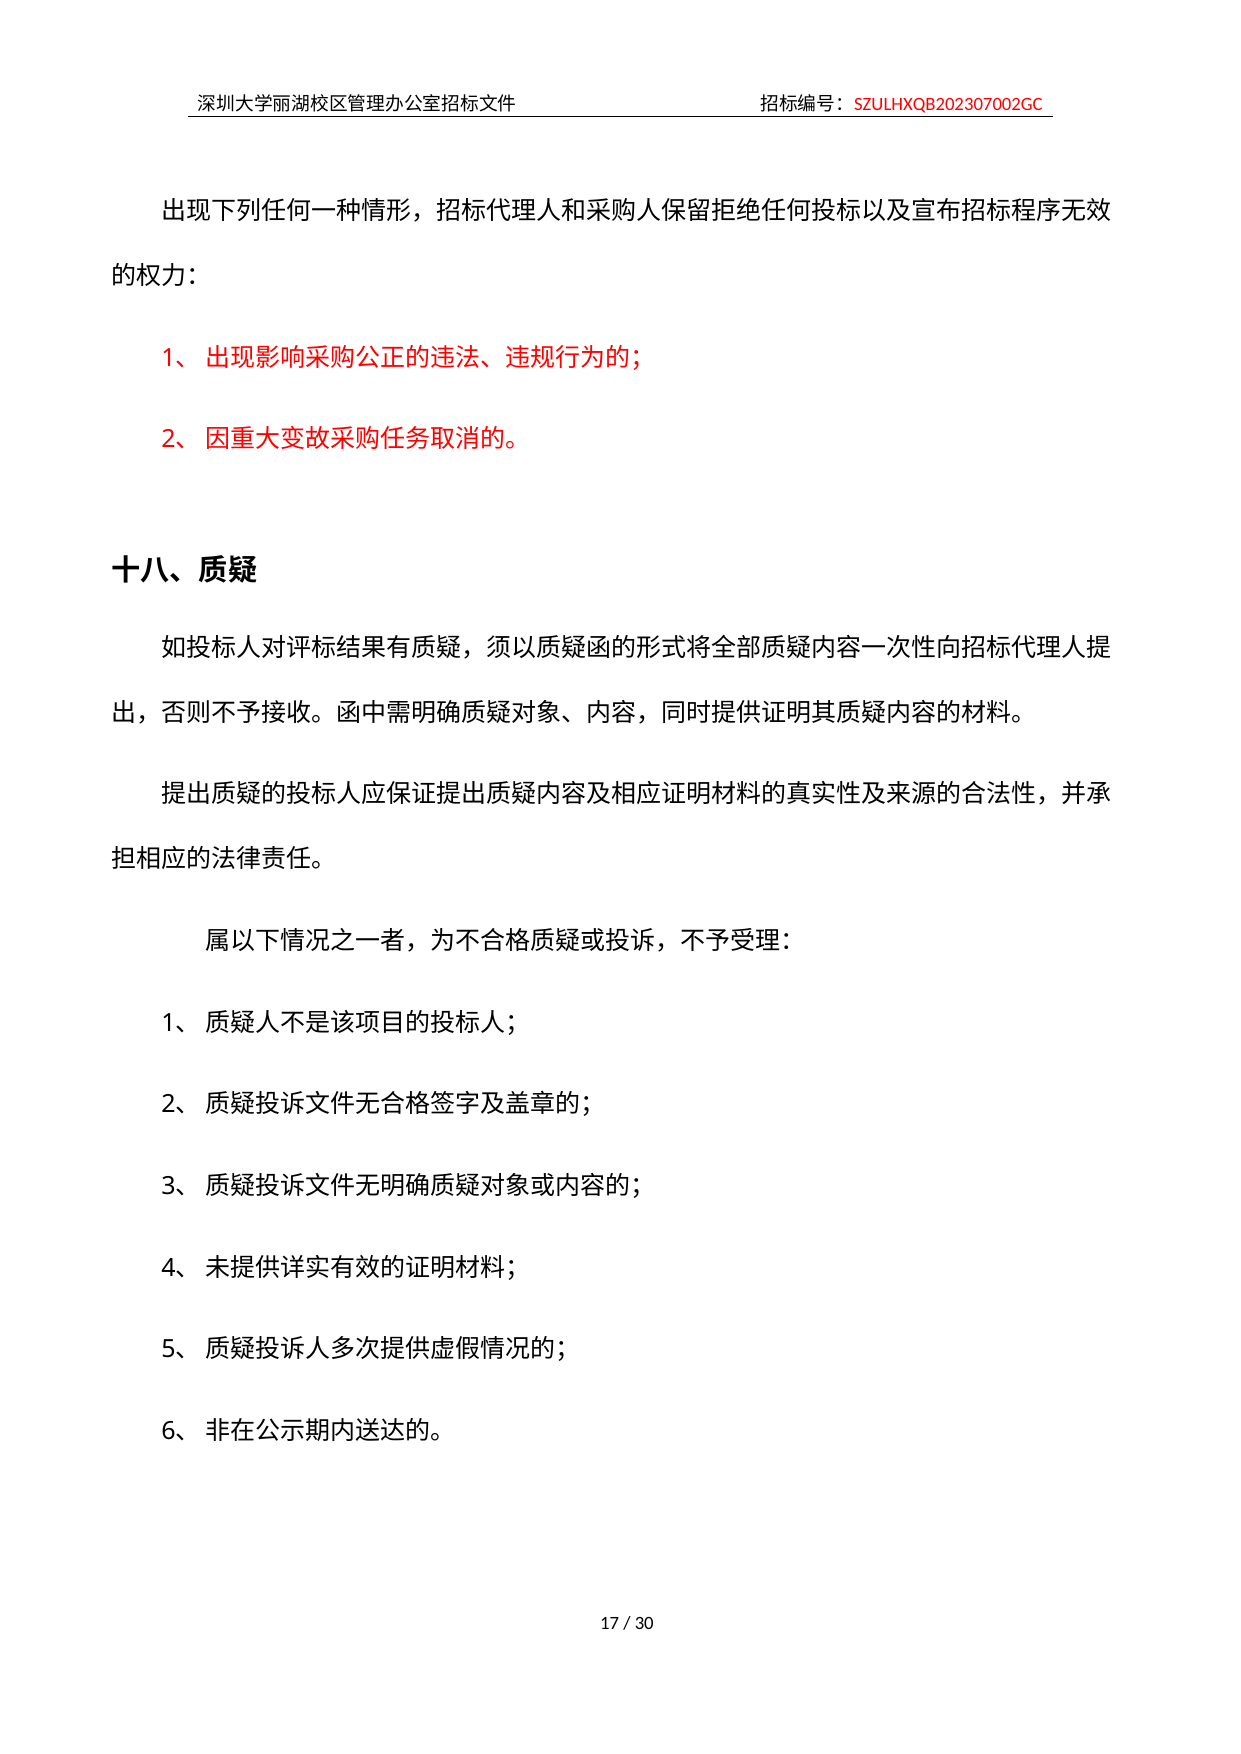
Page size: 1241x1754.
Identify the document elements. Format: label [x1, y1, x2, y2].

table_header [110, 162, 1131, 1543]
